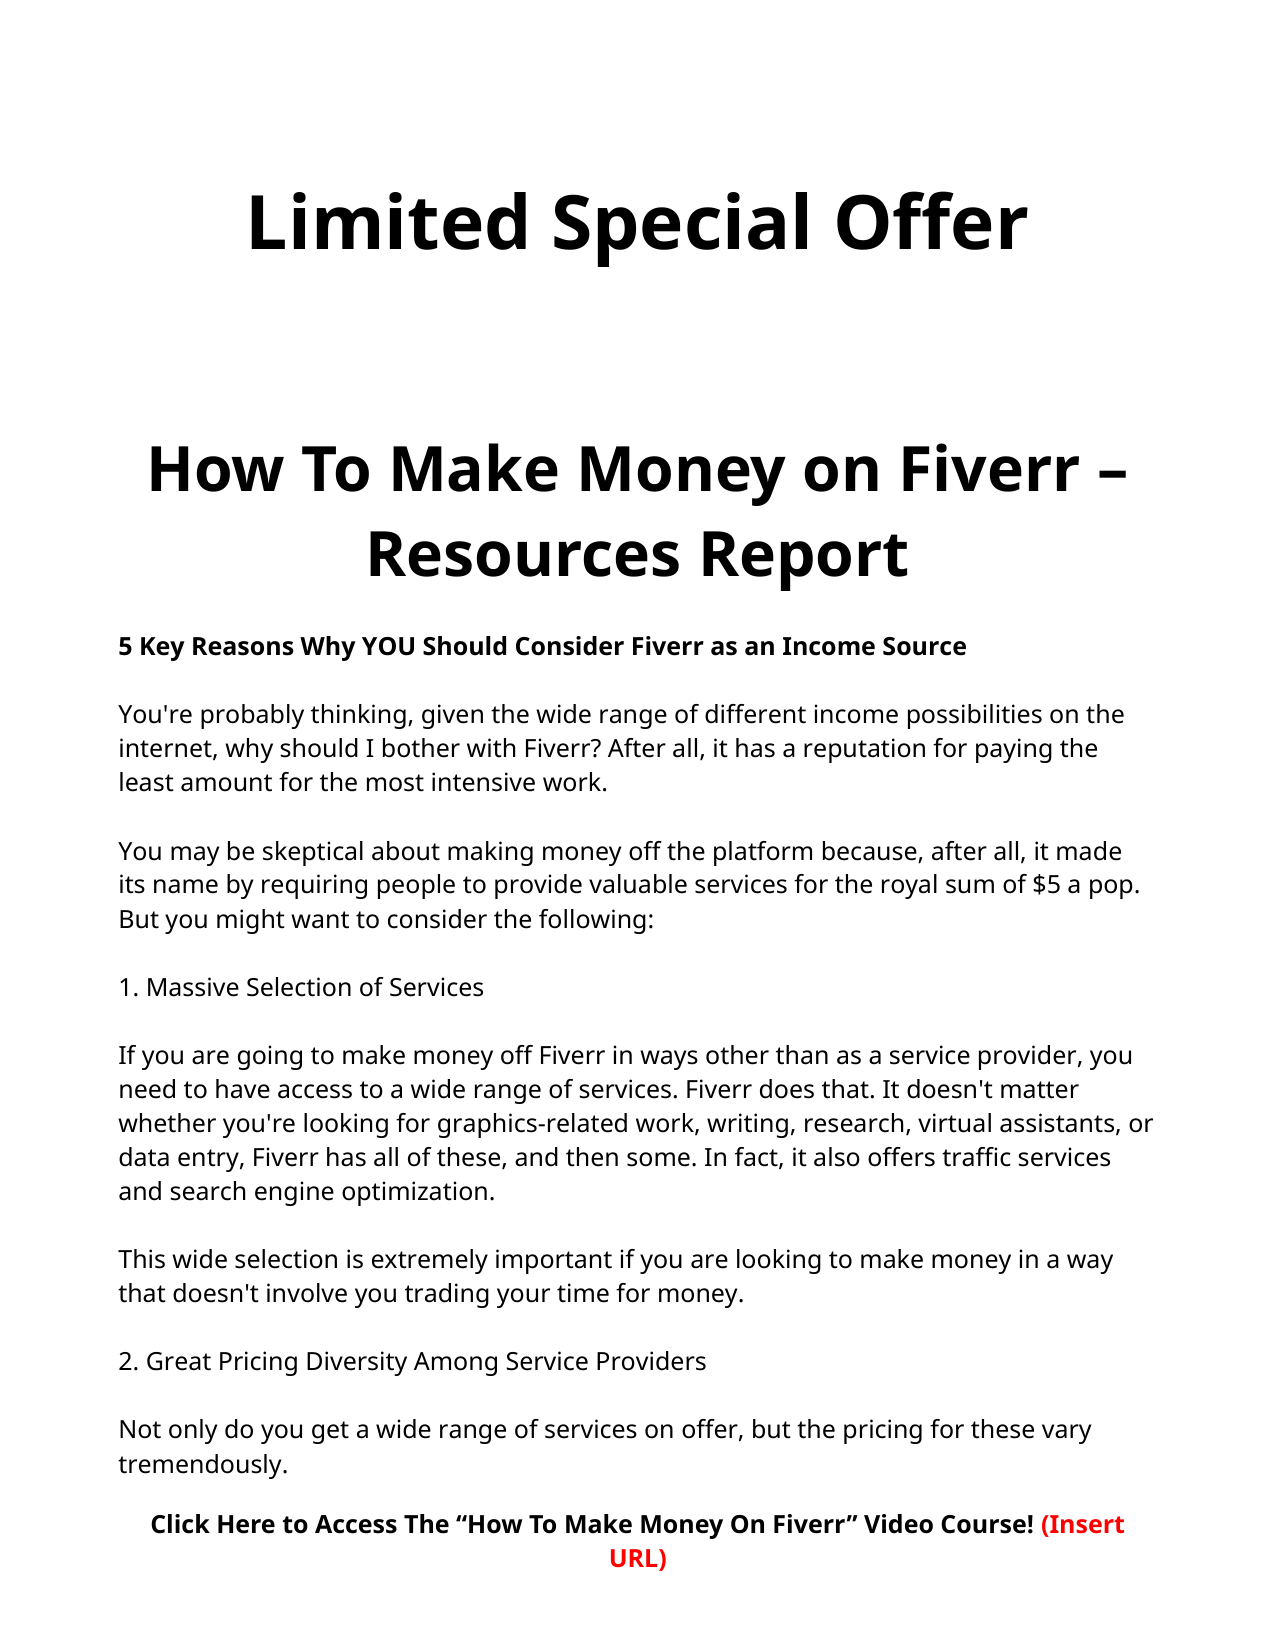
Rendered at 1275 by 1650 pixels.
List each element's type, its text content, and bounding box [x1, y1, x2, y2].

text Limited Special Offer [118, 169, 1157, 271]
text You're probably thinking, given the wide range of different income possibilities on the internet, why should I bother with Fiverr? After all, it has a reputation for paying the least amount for the most intensive work. [118, 697, 1157, 799]
text 1. Massive Selection of Services [118, 969, 1157, 1003]
text Not only do you get a wide range of services on offer, but the pricing for these vary tremendously. [118, 1412, 1157, 1480]
text You may be skeptical about making money off the platform because, after all, it made its name by requiring people to provide valuable services for the royal sum of $5 a pop. But you might want to consider the following: [118, 833, 1157, 935]
text 2. Great Pricing Diversity Among Service Providers [118, 1344, 1157, 1378]
text If you are going to make money off Fiverr in ways other than as a service provider, you need to have access to a wide range of services. Fiverr does that. It doesn't matter whether you're looking for graphics-related work, writing, research, virtual assistants, or data entry, Fiverr has all of these, and then some. In fact, it also offers traffic services and search engine optimization. [118, 1037, 1157, 1208]
text How To Make Money on Fiverr – Resources Report [118, 424, 1157, 595]
text 5 Key Reasons Why YOU Should Consider Fiverr as an Income Source [118, 629, 1157, 663]
text This wide selection is extremely important if you are looking to make money in a way that doesn't involve you trading your time for money. [118, 1242, 1157, 1310]
